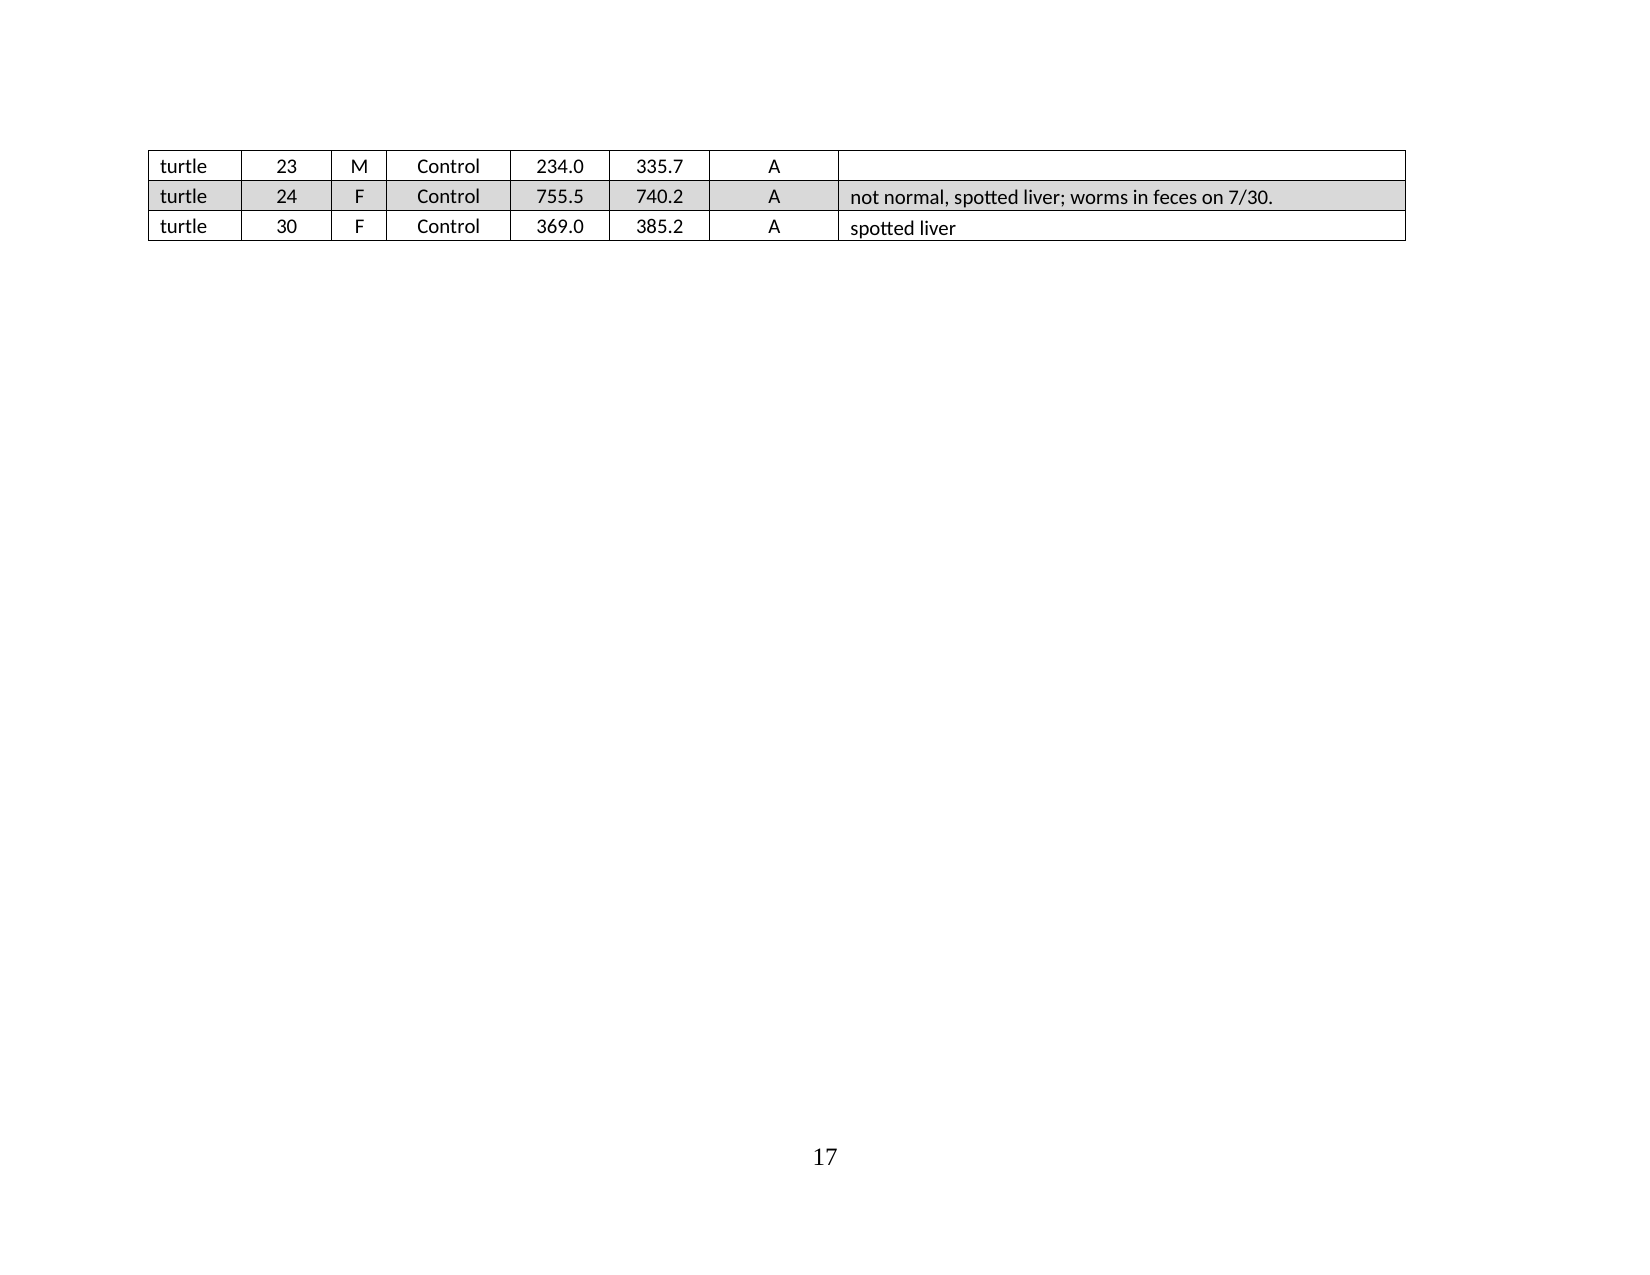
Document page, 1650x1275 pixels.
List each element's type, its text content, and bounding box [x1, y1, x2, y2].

table_cell Control [387, 211, 510, 240]
table_cell 30 [242, 211, 331, 240]
table_cell turtle [149, 151, 241, 180]
table_cell F [332, 181, 386, 210]
table_cell A [710, 211, 838, 240]
table_cell 740.2 [610, 181, 709, 210]
table_cell spotted liver [839, 211, 1405, 240]
table_cell A [710, 181, 838, 210]
table_cell not normal, spotted liver; worms in feces on 7/30. [839, 181, 1405, 210]
table_cell 234.0 [511, 151, 609, 180]
table_cell A [710, 151, 838, 180]
table_cell Control [387, 151, 510, 180]
table_cell [839, 151, 1405, 180]
table_cell 755.5 [511, 181, 609, 210]
table_cell turtle [149, 181, 241, 210]
table_cell turtle [149, 211, 241, 240]
table_cell M [332, 151, 386, 180]
table_cell 335.7 [610, 151, 709, 180]
table_cell Control [387, 181, 510, 210]
table_cell F [332, 211, 386, 240]
table_cell 23 [242, 151, 331, 180]
table_cell 24 [242, 181, 331, 210]
table_cell 385.2 [610, 211, 709, 240]
table_cell 369.0 [511, 211, 609, 240]
